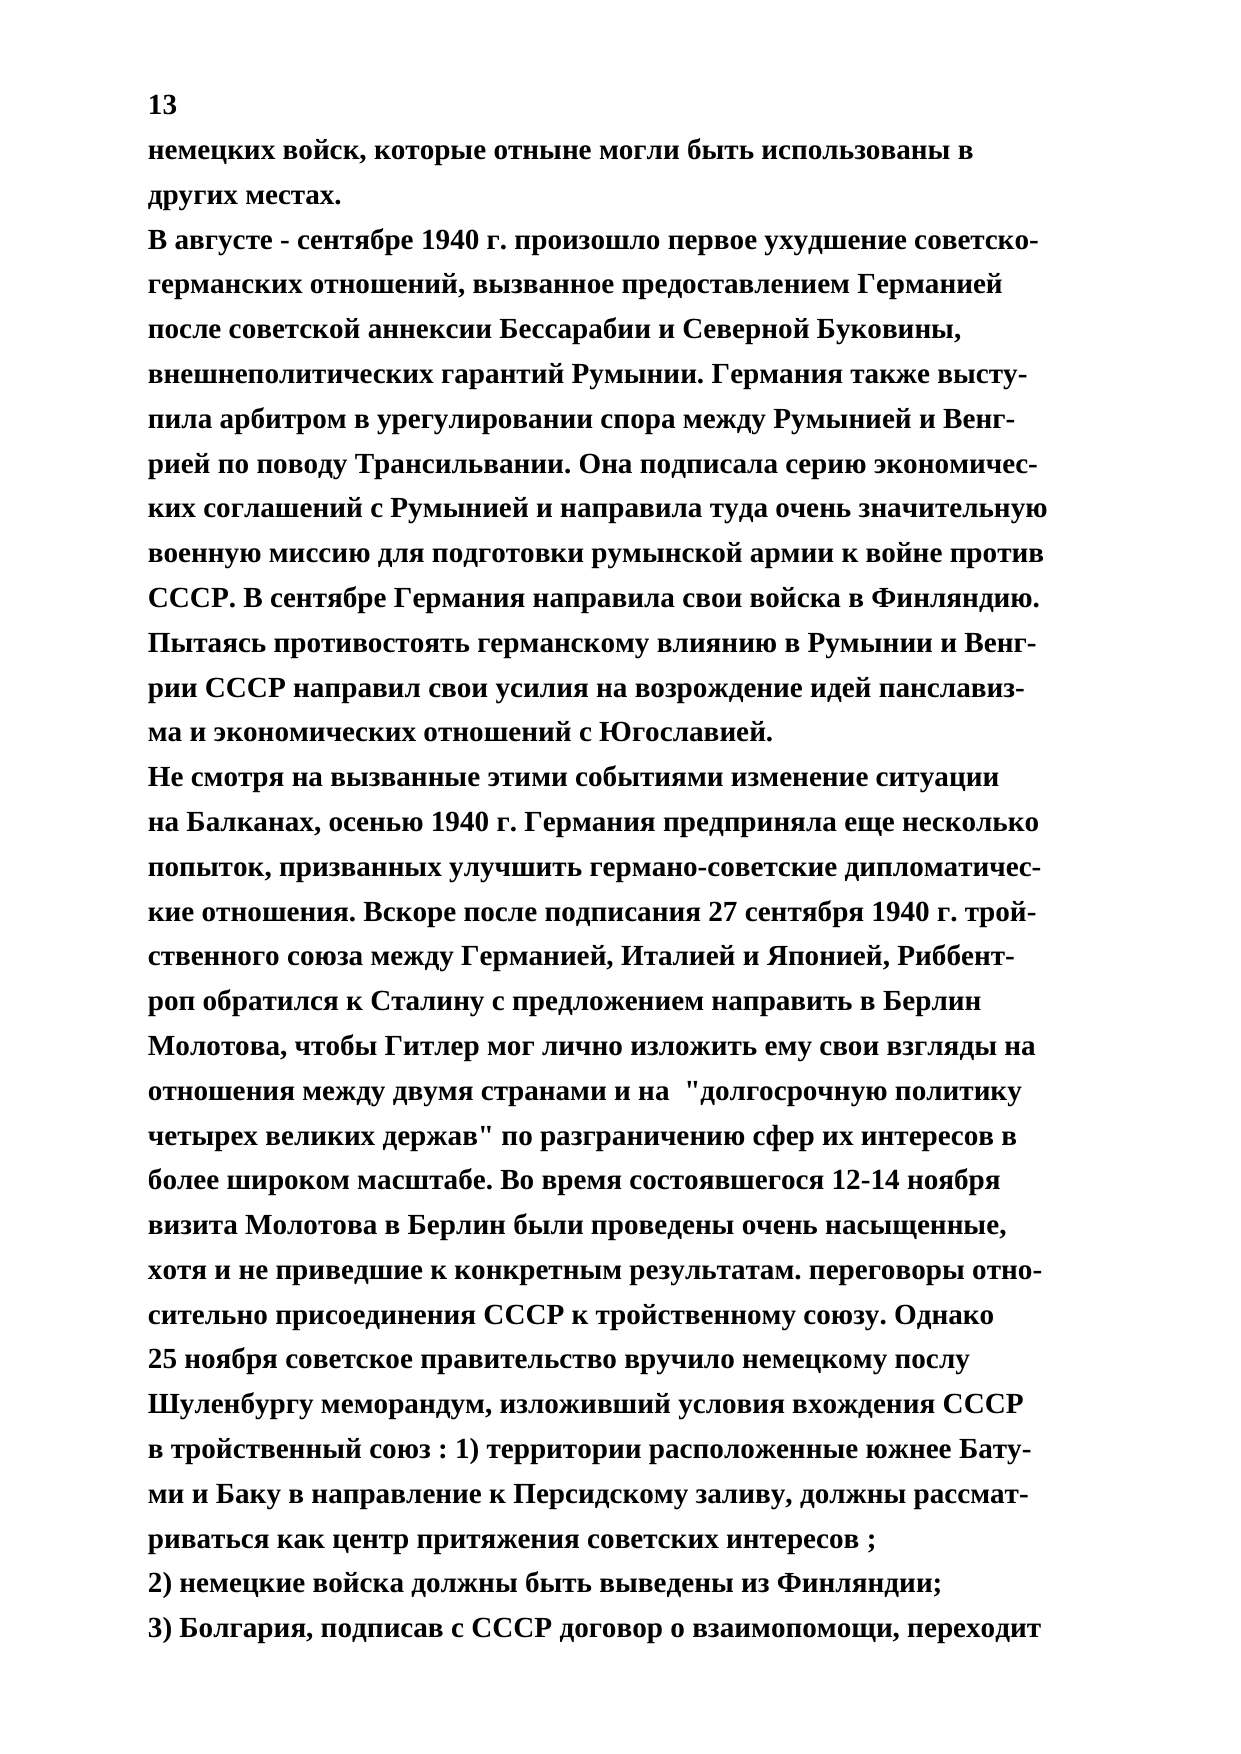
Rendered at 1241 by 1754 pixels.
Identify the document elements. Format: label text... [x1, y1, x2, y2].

text сительно присоединения СССР к тройственному союзу. Однако [148, 1298, 1152, 1330]
text Пытаясь противостоять германскому влиянию в Румынии и Венг- [148, 626, 1152, 658]
text других местах. [148, 178, 1152, 211]
text Не смотря на вызванные этими событиями изменение ситуации [148, 761, 1152, 793]
text рией по поводу Трансильвании. Она подписала серию экономичес- [148, 447, 1152, 479]
text визита Молотова в Берлин были проведены очень насыщенные, [148, 1208, 1152, 1241]
text после советской аннексии Бессарабии и Северной Буковины, [148, 313, 1152, 345]
text более широком масштабе. Во время состоявшегося 12-14 ноября [148, 1164, 1152, 1196]
text В августе - сентябре 1940 г. произошло первое ухудшение советско- [148, 223, 1152, 255]
text в тройственный союз : 1) территории расположенные южнее Бату- [148, 1432, 1152, 1465]
text пила арбитром в урегулировании спора между Румынией и Венг- [148, 402, 1152, 434]
text 25 ноября советское правительство вручило немецкому послу [148, 1343, 1152, 1375]
text риваться как центр притяжения советских интересов ; [148, 1522, 1152, 1554]
text СССР. В сентябре Германия направила свои войска в Финляндию. [148, 581, 1152, 614]
text военную миссию для подготовки румынской армии к войне против [148, 537, 1152, 569]
text четырех великих держав" по разграничению сфер их интересов в [148, 1119, 1152, 1151]
text германских отношений, вызванное предоставлением Германией [148, 268, 1152, 300]
text немецких войск, которые отныне могли быть использованы в [148, 133, 1152, 166]
text ми и Баку в направление к Персидскому заливу, должны рассмат- [148, 1477, 1152, 1509]
text попыток, призванных улучшить германо-советские дипломатичес- [148, 850, 1152, 882]
text роп обратился к Сталину с предложением направить в Берлин [148, 984, 1152, 1017]
text 2) немецкие войска должны быть выведены из Финляндии; [148, 1567, 1152, 1599]
text 3) Болгария, подписав с СССР договор о взаимопомощи, переходит [148, 1612, 1152, 1644]
text ких соглашений с Румынией и направила туда очень значительную [148, 492, 1152, 524]
text внешнеполитических гарантий Румынии. Германия также высту- [148, 357, 1152, 390]
text кие отношения. Вскоре после подписания 27 сентября 1940 г. трой- [148, 895, 1152, 927]
text рии СССР направил свои усилия на возрождение идей панславиз- [148, 671, 1152, 703]
text 13 [148, 89, 1152, 121]
text хотя и не приведшие к конкретным результатам. переговоры отно- [148, 1253, 1152, 1286]
text ственного союза между Германией, Италией и Японией, Риббент- [148, 940, 1152, 972]
text Молотова, чтобы Гитлер мог лично изложить ему свои взгляды на [148, 1029, 1152, 1062]
text на Балканах, осенью 1940 г. Германия предприняла еще несколько [148, 805, 1152, 838]
text Шуленбургу меморандум, изложивший условия вхождения СССР [148, 1388, 1152, 1420]
text ма и экономических отношений с Югославией. [148, 716, 1152, 748]
text отношения между двумя странами и на "долгосрочную политику [148, 1074, 1152, 1106]
